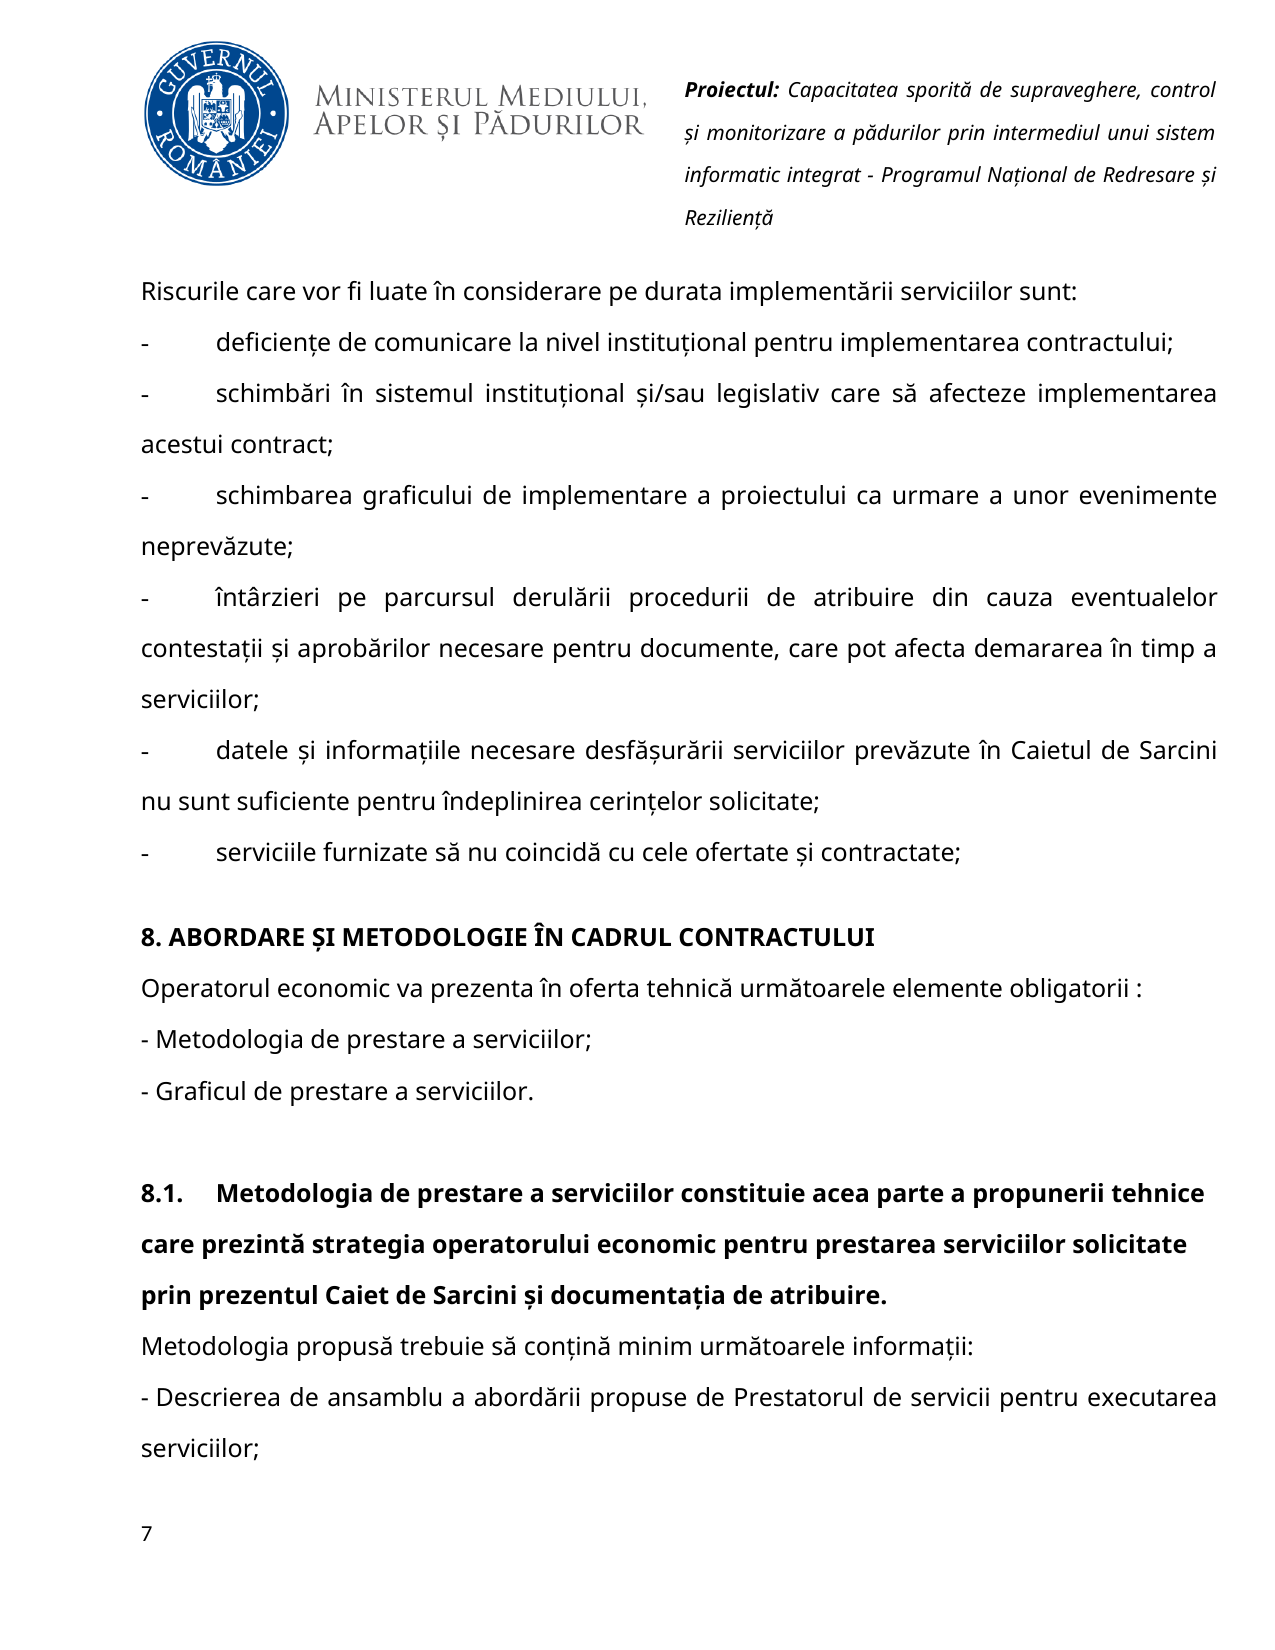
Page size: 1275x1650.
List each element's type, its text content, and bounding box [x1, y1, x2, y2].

list serviciile furnizate să nu coincidă cu cele ofertate și contractate; [141, 835, 1219, 869]
list - Graficul de prestare a serviciilor. [141, 1073, 1219, 1107]
list schimbări în sistemul instituțional și/sau legislativ care să afecteze implementarea acestui contract; [141, 376, 1219, 461]
text 8.1. Metodologia de prestare a serviciilor constituie acea parte a propunerii tehnice care prezintă strategia operatorului economic pentru prestarea serviciilor solicitate prin prezentul Caiet de Sarcini și documentația de atribuire. [141, 1175, 1219, 1311]
list datele și informațiile necesare desfășurării serviciilor prevăzute în Caietul de Sarcini nu sunt suficiente pentru îndeplinirea cerințelor solicitate; [141, 733, 1219, 818]
text Metodologia propusă trebuie să conțină minim următoarele informații: [141, 1328, 1219, 1362]
text Riscurile care vor fi luate în considerare pe durata implementării serviciilor sunt: [141, 273, 1219, 307]
list întârzieri pe parcursul derulării procedurii de atribuire din cauza eventualelor contestații și aprobărilor necesare pentru documente, care pot afecta demararea în timp a serviciilor; [141, 580, 1219, 716]
list deficiențe de comunicare la nivel instituțional pentru implementarea contractului; [141, 324, 1219, 358]
list 8. ABORDARE ȘI METODOLOGIE ÎN CADRUL CONTRACTULUI [141, 920, 1219, 954]
text - Descrierea de ansamblu a abordării propuse de Prestatorul de servicii pentru executarea serviciilor; [141, 1379, 1219, 1464]
list Operatorul economic va prezenta în oferta tehnică următoarele elemente obligatorii : [141, 971, 1219, 1005]
list - Metodologia de prestare a serviciilor; [141, 1022, 1219, 1056]
list schimbarea graficului de implementare a proiectului ca urmare a unor evenimente neprevăzute; [141, 478, 1219, 563]
picture [141, 38, 673, 186]
